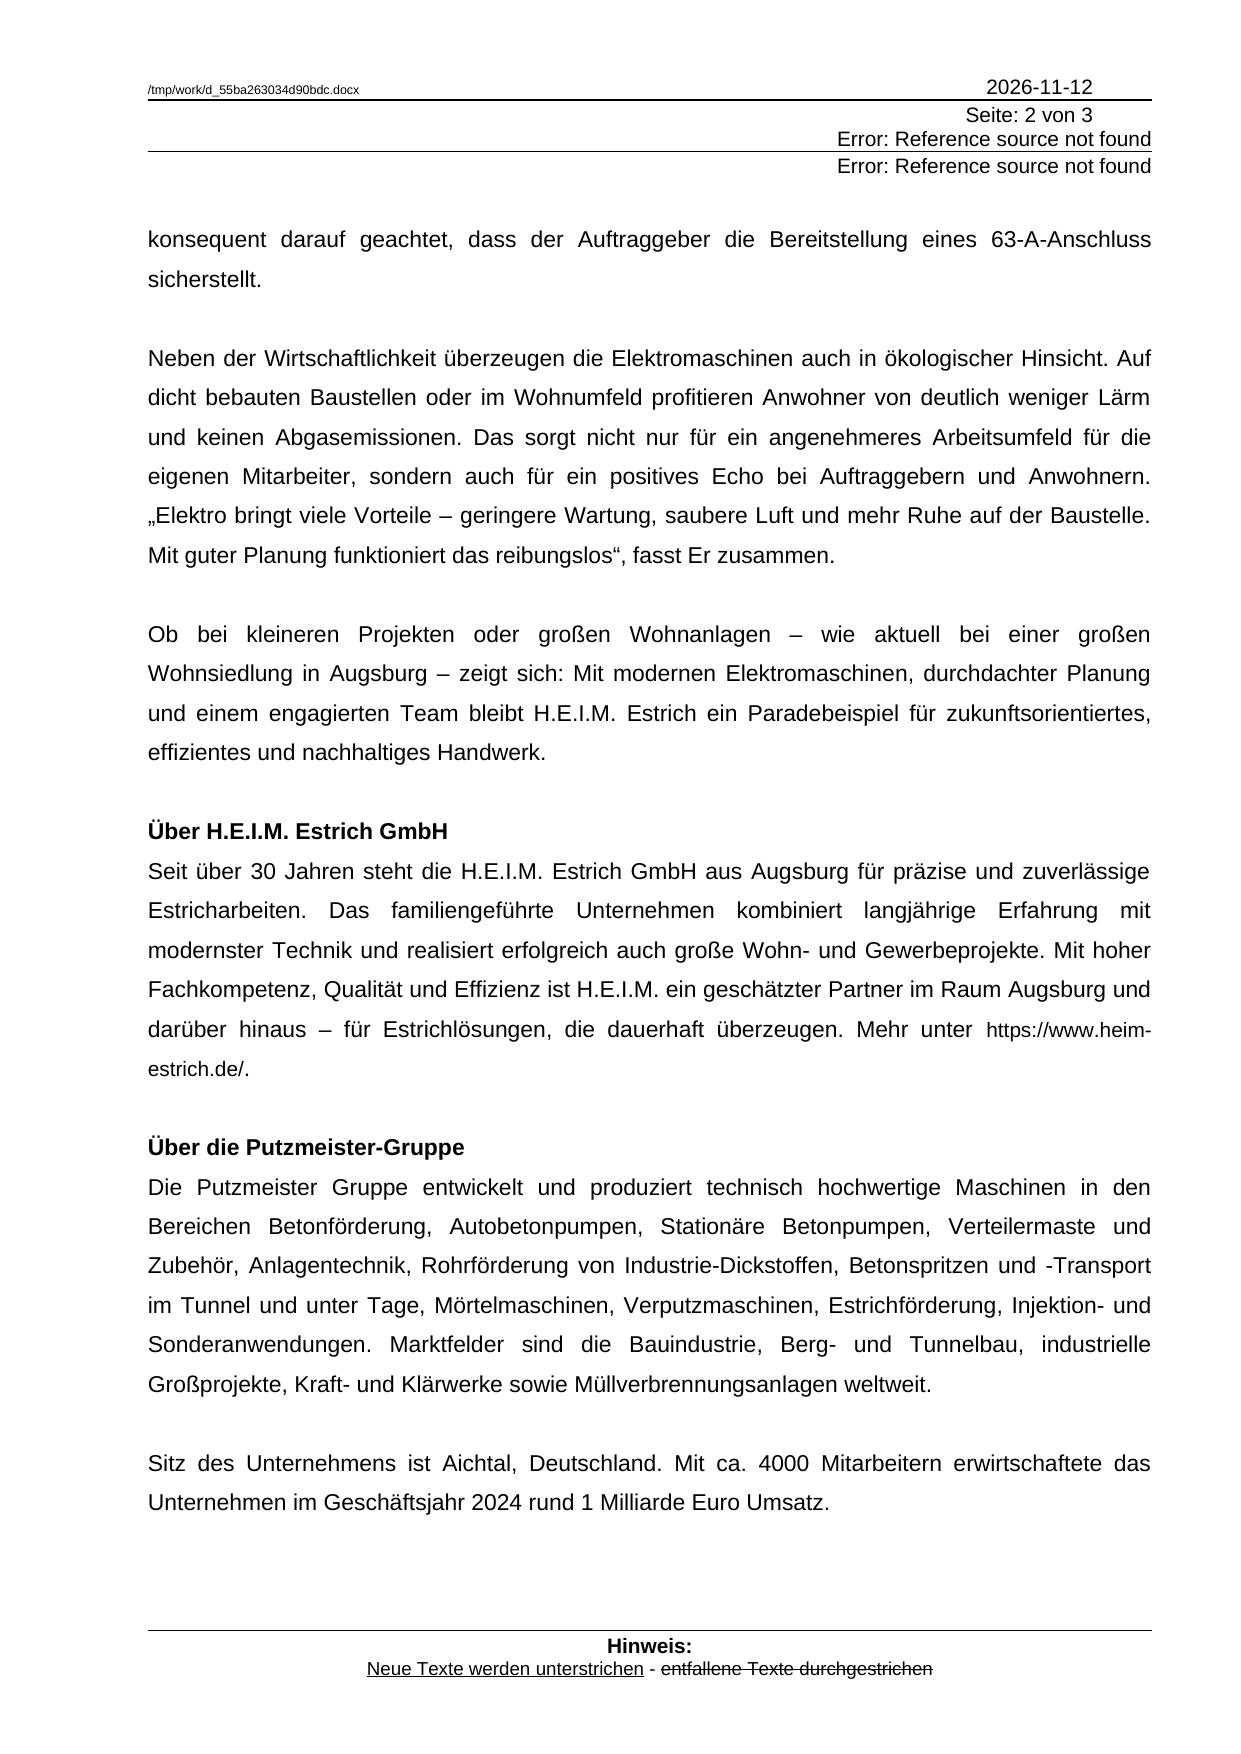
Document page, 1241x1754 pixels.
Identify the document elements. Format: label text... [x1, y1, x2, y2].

text Ob bei kleineren Projekten oder großen Wohnanlagen – wie aktuell bei einer großen Wohnsiedlung in Augsburg – zeigt sich: Mit modernen Elektromaschinen, durchdachter Planung und einem engagierten Team bleibt H.E.I.M. Estrich ein Paradebeispiel für zukunftsorientiertes, effizientes und nachhaltiges Handwerk. [148, 621, 1152, 766]
text Seit über 30 Jahren steht die H.E.I.M. Estrich GmbH aus Augsburg für präzise und zuverlässige Estricharbeiten. Das familiengeführte Unternehmen kombiniert langjährige Erfahrung mit modernster Technik und realisiert erfolgreich auch große Wohn- und Gewerbeprojekte. Mit hoher Fachkompetenz, Qualität und Effizienz ist H.E.I.M. ein geschätzter Partner im Raum Augsburg und darüber hinaus – für Estrichlösungen, die dauerhaft überzeugen. Mehr unter https://www.heim-estrich.de/. [148, 858, 1152, 1081]
text Die Putzmeister Gruppe entwickelt und produziert technisch hochwertige Maschinen in den Bereichen Betonförderung, Autobetonpumpen, Stationäre Betonpumpen, Verteilermaste und Zubehör, Anlagentechnik, Rohrförderung von Industrie-Dickstoffen, Betonspritzen und -Transport im Tunnel und unter Tage, Mörtelmaschinen, Verputzmaschinen, Estrichförderung, Injektion- und Sonderanwendungen. Marktfelder sind die Bauindustrie, Berg- und Tunnelbau, industrielle Großprojekte, Kraft- und Klärwerke sowie Müllverbrennungsanlagen weltweit. [148, 1173, 1152, 1397]
text Neben der Wirtschaftlichkeit überzeugen die Elektromaschinen auch in ökologischer Hinsicht. Auf dicht bebauten Baustellen oder im Wohnumfeld profitieren Anwohner von deutlich weniger Lärm und keinen Abgasemissionen. Das sorgt nicht nur für ein angenehmeres Arbeitsumfeld für die eigenen Mitarbeiter, sondern auch für ein positives Echo bei Auftraggebern und Anwohnern. „Elektro bringt viele Vorteile – geringere Wartung, saubere Luft und mehr Ruhe auf der Baustelle. Mit guter Planung funktioniert das reibungslos“, fasst Er zusammen. [148, 344, 1152, 568]
text Über H.E.I.M. Estrich GmbH [148, 818, 1152, 844]
text Über die Putzmeister-Gruppe [148, 1134, 1152, 1160]
text Sitz des Unternehmens ist Aichtal, Deutschland. Mit ca. 4000 Mitarbeitern erwirtschaftete das Unternehmen im Geschäftsjahr 2024 rund 1 Milliarde Euro Umsatz. [148, 1450, 1152, 1516]
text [148, 226, 1152, 292]
